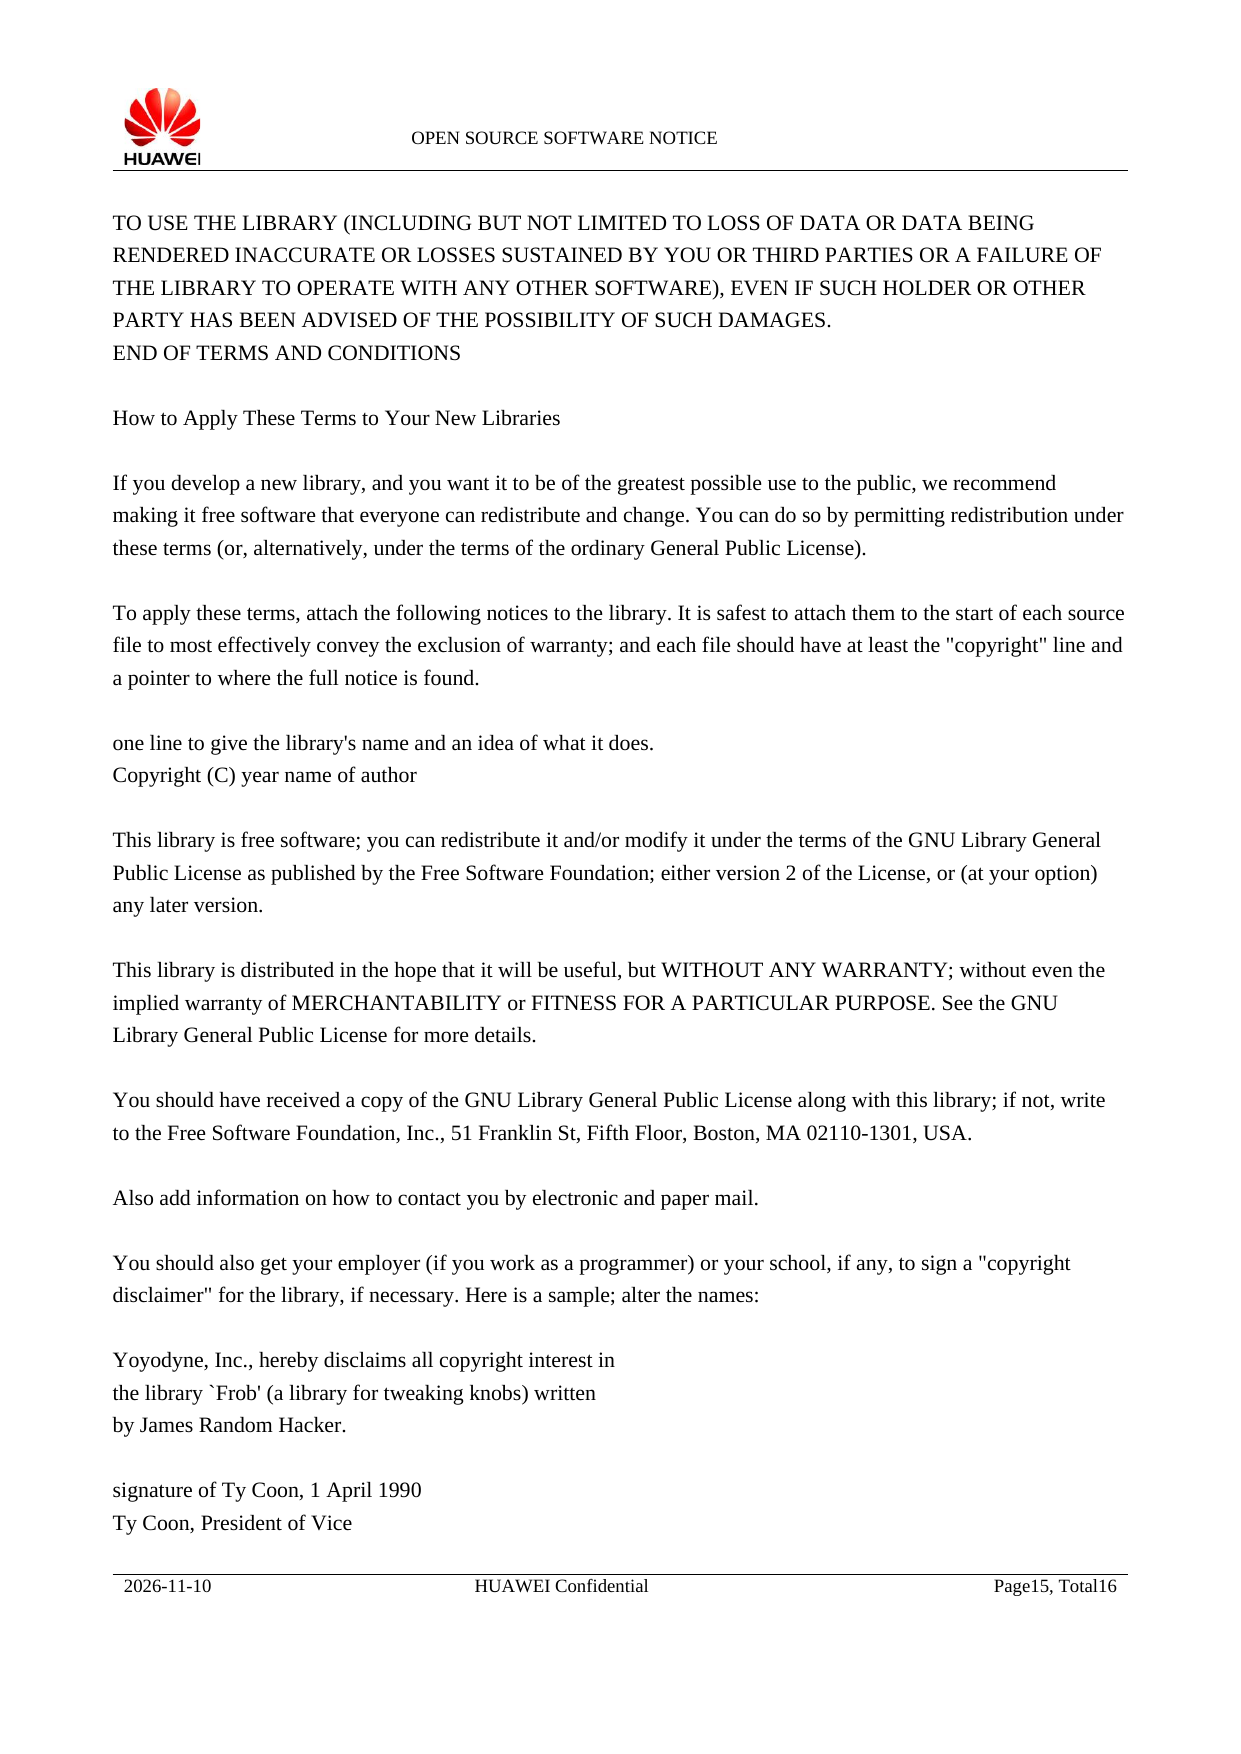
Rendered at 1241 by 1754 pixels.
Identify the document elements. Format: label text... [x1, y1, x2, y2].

picture [124, 88, 201, 165]
